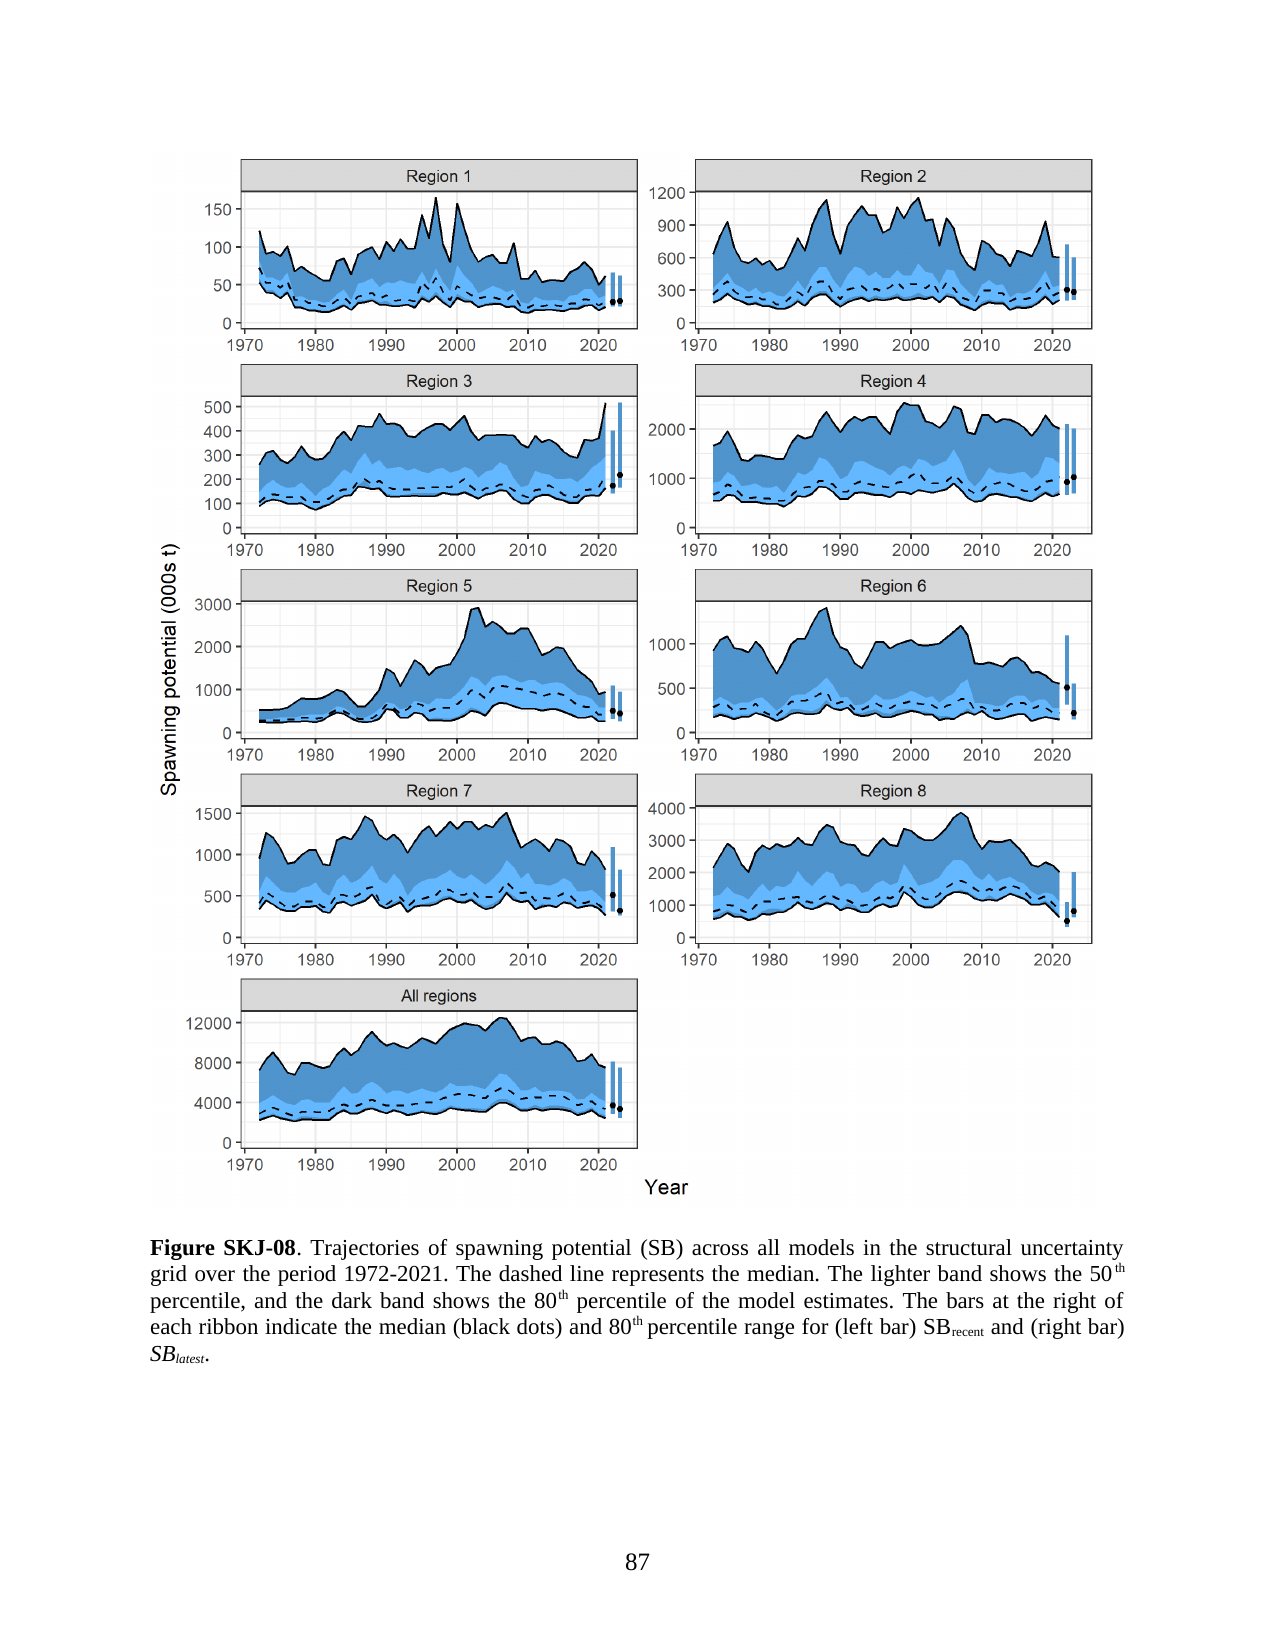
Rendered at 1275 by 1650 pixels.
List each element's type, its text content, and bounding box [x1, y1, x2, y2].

picture [150, 150, 1102, 1208]
text Figure SKJ-08. Trajectories of spawning potential (SB) across all models in the structural uncertainty grid over the period 1972-2021. The dashed line represents the median. The lighter band shows the 50th percentile, and the dark band shows the 80th percentile of the model estimates. The bars at the right of each ribbon indicate the median (black dots) and 80th percentile range for (left bar) SBrecent and (right bar) SBlatest. [150, 1234, 1125, 1366]
